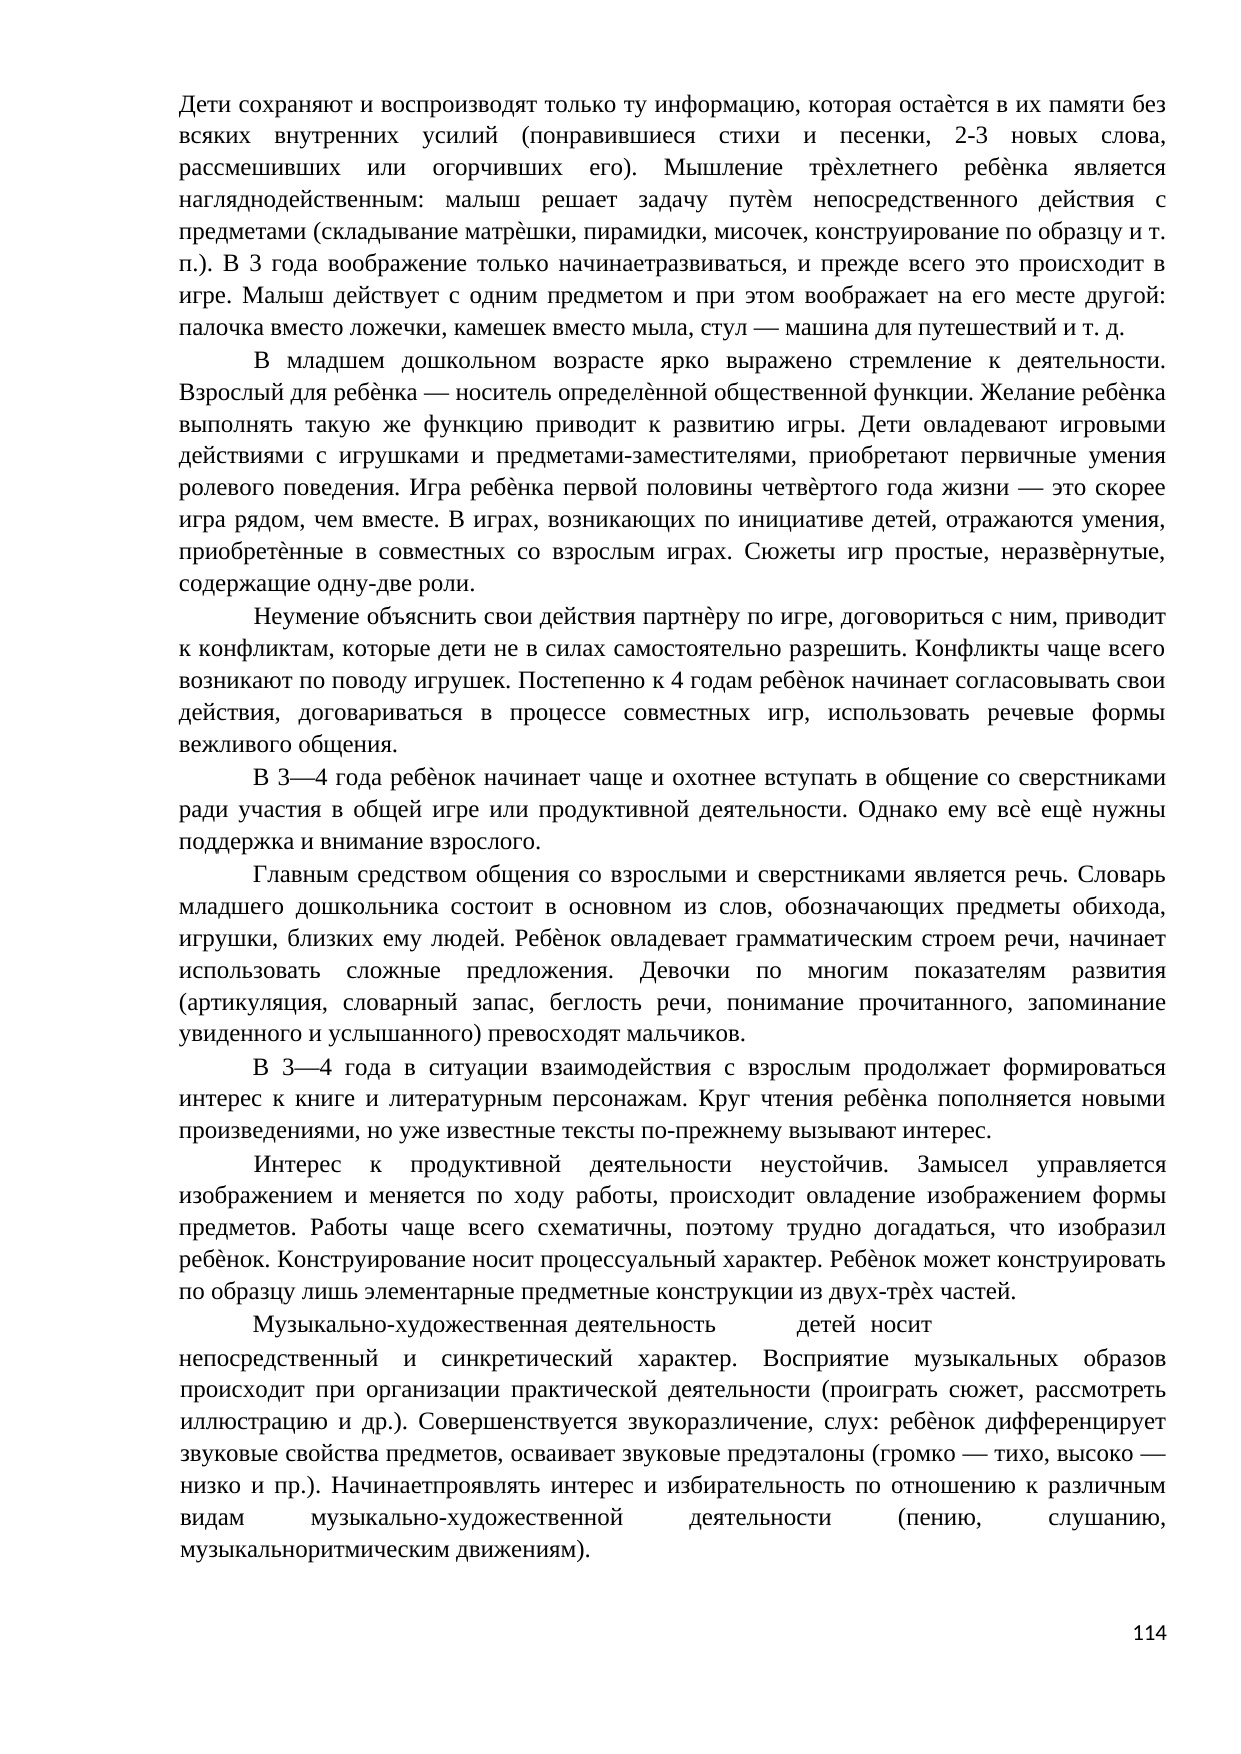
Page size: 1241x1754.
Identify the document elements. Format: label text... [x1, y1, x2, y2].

text В 3—4 года в ситуации взаимодействия с взрослым продолжает формироваться интерес к книге и литературным персонажам. Круг чтения ребѐнка пополняется новыми произведениями, но уже известные тексты по-прежнему вызывают интерес. [179, 1052, 1167, 1144]
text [179, 89, 1167, 341]
text непосредственный и синкретический характер. Восприятие музыкальных образов происходит при организации практической деятельности (проиграть сюжет, рассмотреть иллюстрацию и др.). Совершенствуется звукоразличение, слух: ребѐнок дифференцирует звуковые свойства предметов, осваивает звуковые предэталоны (громко — тихо, высоко — низко и пр.). Начинаетпроявлять интерес и избирательность по отношению к различным видам музыкально-художественной деятельности (пению, слушанию, музыкальноритмическим движениям). [179, 1343, 1167, 1563]
text Интерес к продуктивной деятельности неустойчив. Замысел управляется изображением и меняется по ходу работы, происходит овладение изображением формы предметов. Работы чаще всего схематичны, поэтому трудно догадаться, что изобразил ребѐнок. Конструирование носит процессуальный характер. Ребѐнок может конструировать по образцу лишь элементарные предметные конструкции из двух-трѐх частей. [179, 1149, 1167, 1305]
text В младшем дошкольном возрасте ярко выражено стремление к деятельности. Взрослый для ребѐнка — носитель определѐнной общественной функции. Желание ребѐнка выполнять такую же функцию приводит к развитию игры. Дети овладевают игровыми действиями с игрушками и предметами-заместителями, приобретают первичные умения ролевого поведения. Игра ребѐнка первой половины четвѐртого года жизни — это скорее игра рядом, чем вместе. В играх, возникающих по инициативе детей, отражаются умения, приобретѐнные в совместных со взрослым играх. Сюжеты игр простые, неразвѐрнутые, содержащие одну-две роли. [179, 345, 1167, 597]
text Музыкально-художественная деятельность детей носит [252, 1309, 1073, 1338]
text В 3—4 года ребѐнок начинает чаще и охотнее вступать в общение со сверстниками ради участия в общей игре или продуктивной деятельности. Однако ему всѐ ещѐ нужны поддержка и внимание взрослого. [179, 762, 1167, 854]
text Главным средством общения со взрослыми и сверстниками является речь. Словарь младшего дошкольника состоит в основном из слов, обозначающих предметы обихода, игрушки, близких ему людей. Ребѐнок овладевает грамматическим строем речи, начинает использовать сложные предложения. Девочки по многим показателям развития (артикуляция, словарный запас, беглость речи, понимание прочитанного, запоминание увиденного и услышанного) превосходят мальчиков. [179, 859, 1167, 1047]
text Неумение объяснить свои действия партнѐру по игре, договориться с ним, приводит к конфликтам, которые дети не в силах самостоятельно разрешить. Конфликты чаще всего возникают по поводу игрушек. Постепенно к 4 годам ребѐнок начинает согласовывать свои действия, договариваться в процессе совместных игр, использовать речевые формы вежливого общения. [179, 601, 1167, 758]
